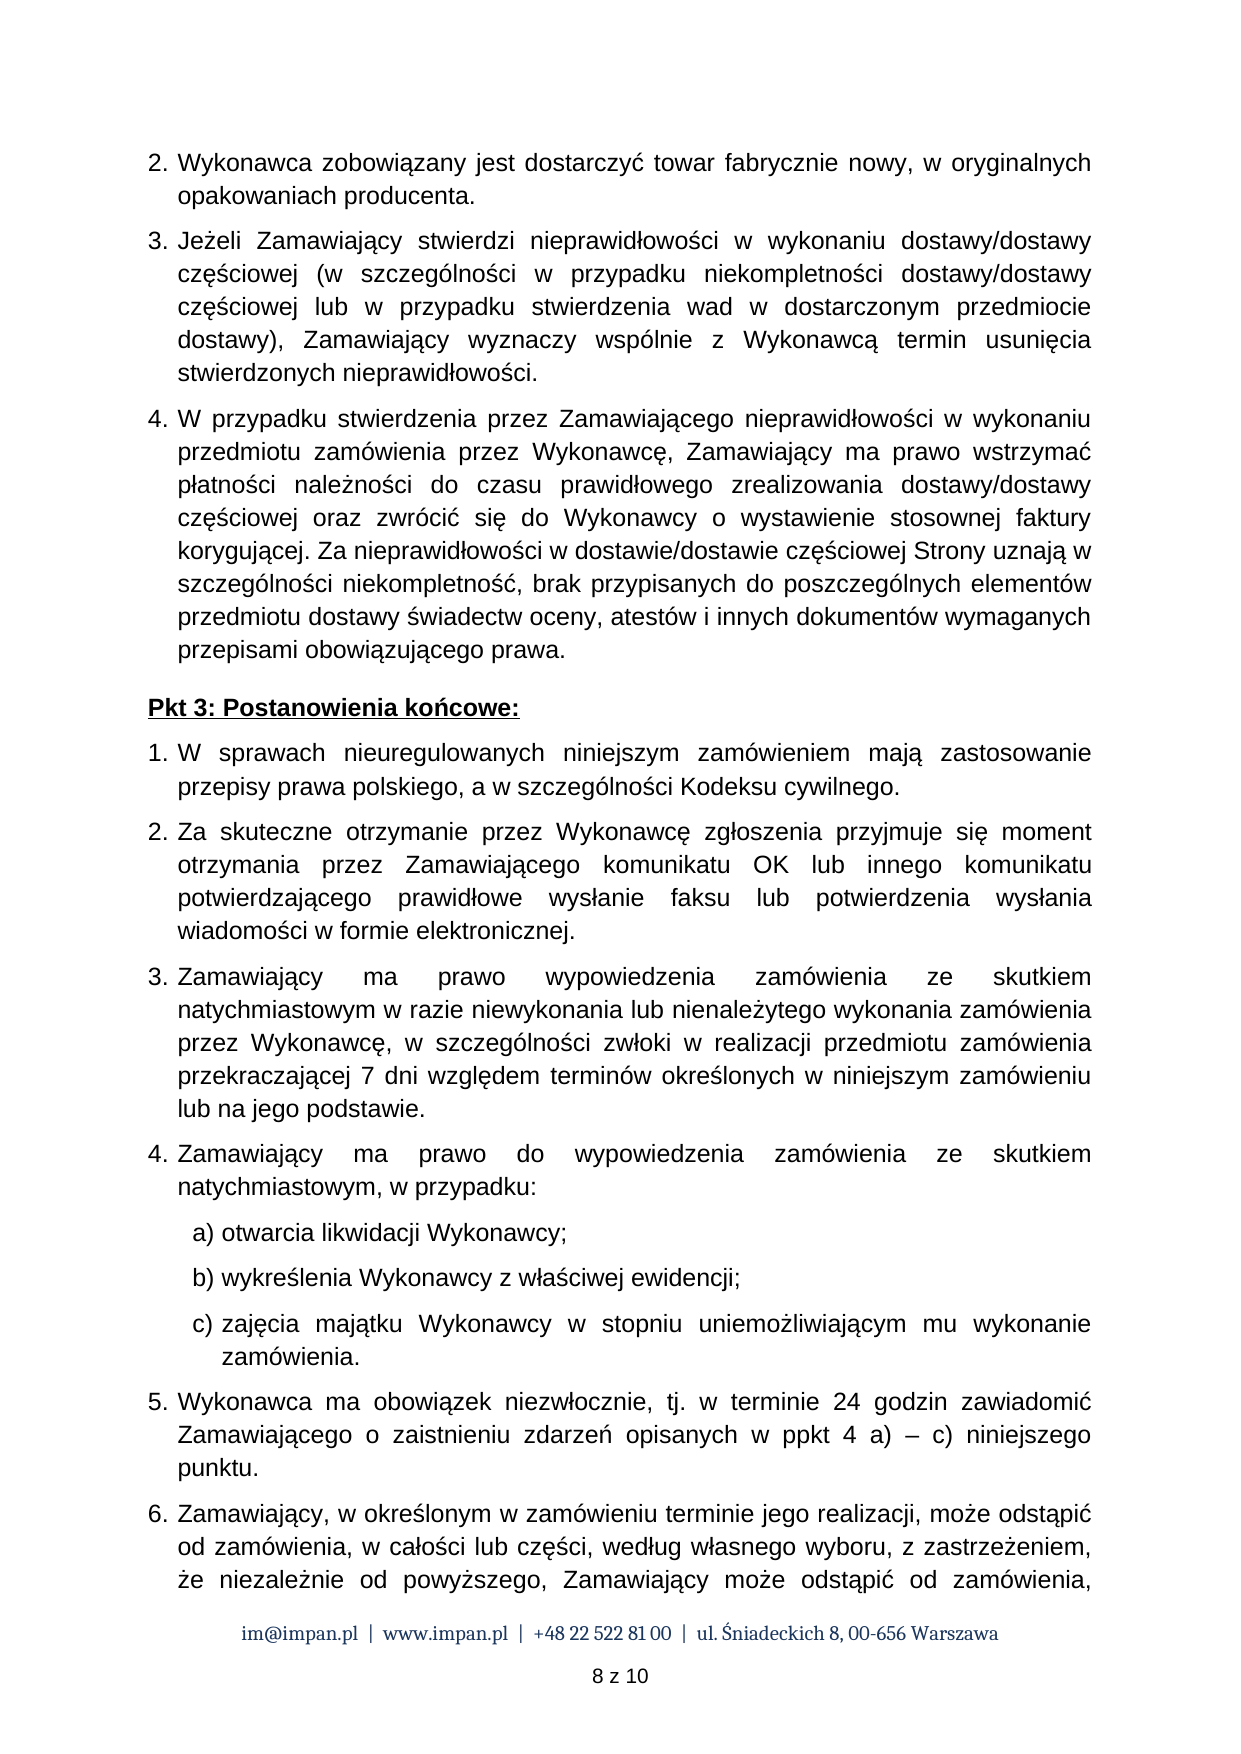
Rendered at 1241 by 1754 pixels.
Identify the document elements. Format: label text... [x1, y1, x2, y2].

list Zamawiający ma prawo do wypowiedzenia zamówienia ze skutkiem natychmiastowym, w przypadku: [148, 1139, 1093, 1201]
list Jeżeli Zamawiający stwierdzi nieprawidłowości w wykonaniu dostawy/dostawy częściowej (w szczególności w przypadku niekompletności dostawy/dostawy częściowej lub w przypadku stwierdzenia wad w dostarczonym przedmiocie dostawy), Zamawiający wyznaczy wspólnie z Wykonawcą termin usunięcia stwierdzonych nieprawidłowości. [148, 226, 1093, 387]
text Pkt 3: Postanowienia końcowe: [148, 693, 1093, 722]
list Wykonawca zobowiązany jest dostarczyć towar fabrycznie nowy, w oryginalnych opakowaniach producenta. [148, 148, 1093, 209]
list W sprawach nieuregulowanych niniejszym zamówieniem mają zastosowanie przepisy prawa polskiego, a w szczególności Kodeksu cywilnego. [148, 738, 1093, 800]
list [148, 1499, 1093, 1594]
list Wykonawca ma obowiązek niezwłocznie, tj. w terminie 24 godzin zawiadomić Zamawiającego o zaistnieniu zdarzeń opisanych w ppkt 4 a) – c) niniejszego punktu. [148, 1387, 1093, 1482]
list wykreślenia Wykonawcy z właściwej ewidencji; [192, 1263, 1093, 1292]
list Za skuteczne otrzymanie przez Wykonawcę zgłoszenia przyjmuje się moment otrzymania przez Zamawiającego komunikatu OK lub innego komunikatu potwierdzającego prawidłowe wysłanie faksu lub potwierdzenia wysłania wiadomości w formie elektronicznej. [148, 817, 1093, 945]
list zajęcia majątku Wykonawcy w stopniu uniemożliwiającym mu wykonanie zamówienia. [192, 1309, 1093, 1371]
list otwarcia likwidacji Wykonawcy; [192, 1218, 1093, 1246]
list Zamawiający ma prawo wypowiedzenia zamówienia ze skutkiem natychmiastowym w razie niewykonania lub nienależytego wykonania zamówienia przez Wykonawcę, w szczególności zwłoki w realizacji przedmiotu zamówienia przekraczającej 7 dni względem terminów określonych w niniejszym zamówieniu lub na jego podstawie. [148, 962, 1093, 1122]
list W przypadku stwierdzenia przez Zamawiającego nieprawidłowości w wykonaniu przedmiotu zamówienia przez Wykonawcę, Zamawiający ma prawo wstrzymać płatności należności do czasu prawidłowego zrealizowania dostawy/dostawy częściowej oraz zwrócić się do Wykonawcy o wystawienie stosownej faktury korygującej. Za nieprawidłowości w dostawie/dostawie częściowej Strony uznają w szczególności niekompletność, brak przypisanych do poszczególnych elementów przedmiotu dostawy świadectw oceny, atestów i innych dokumentów wymaganych przepisami obowiązującego prawa. [148, 404, 1093, 664]
